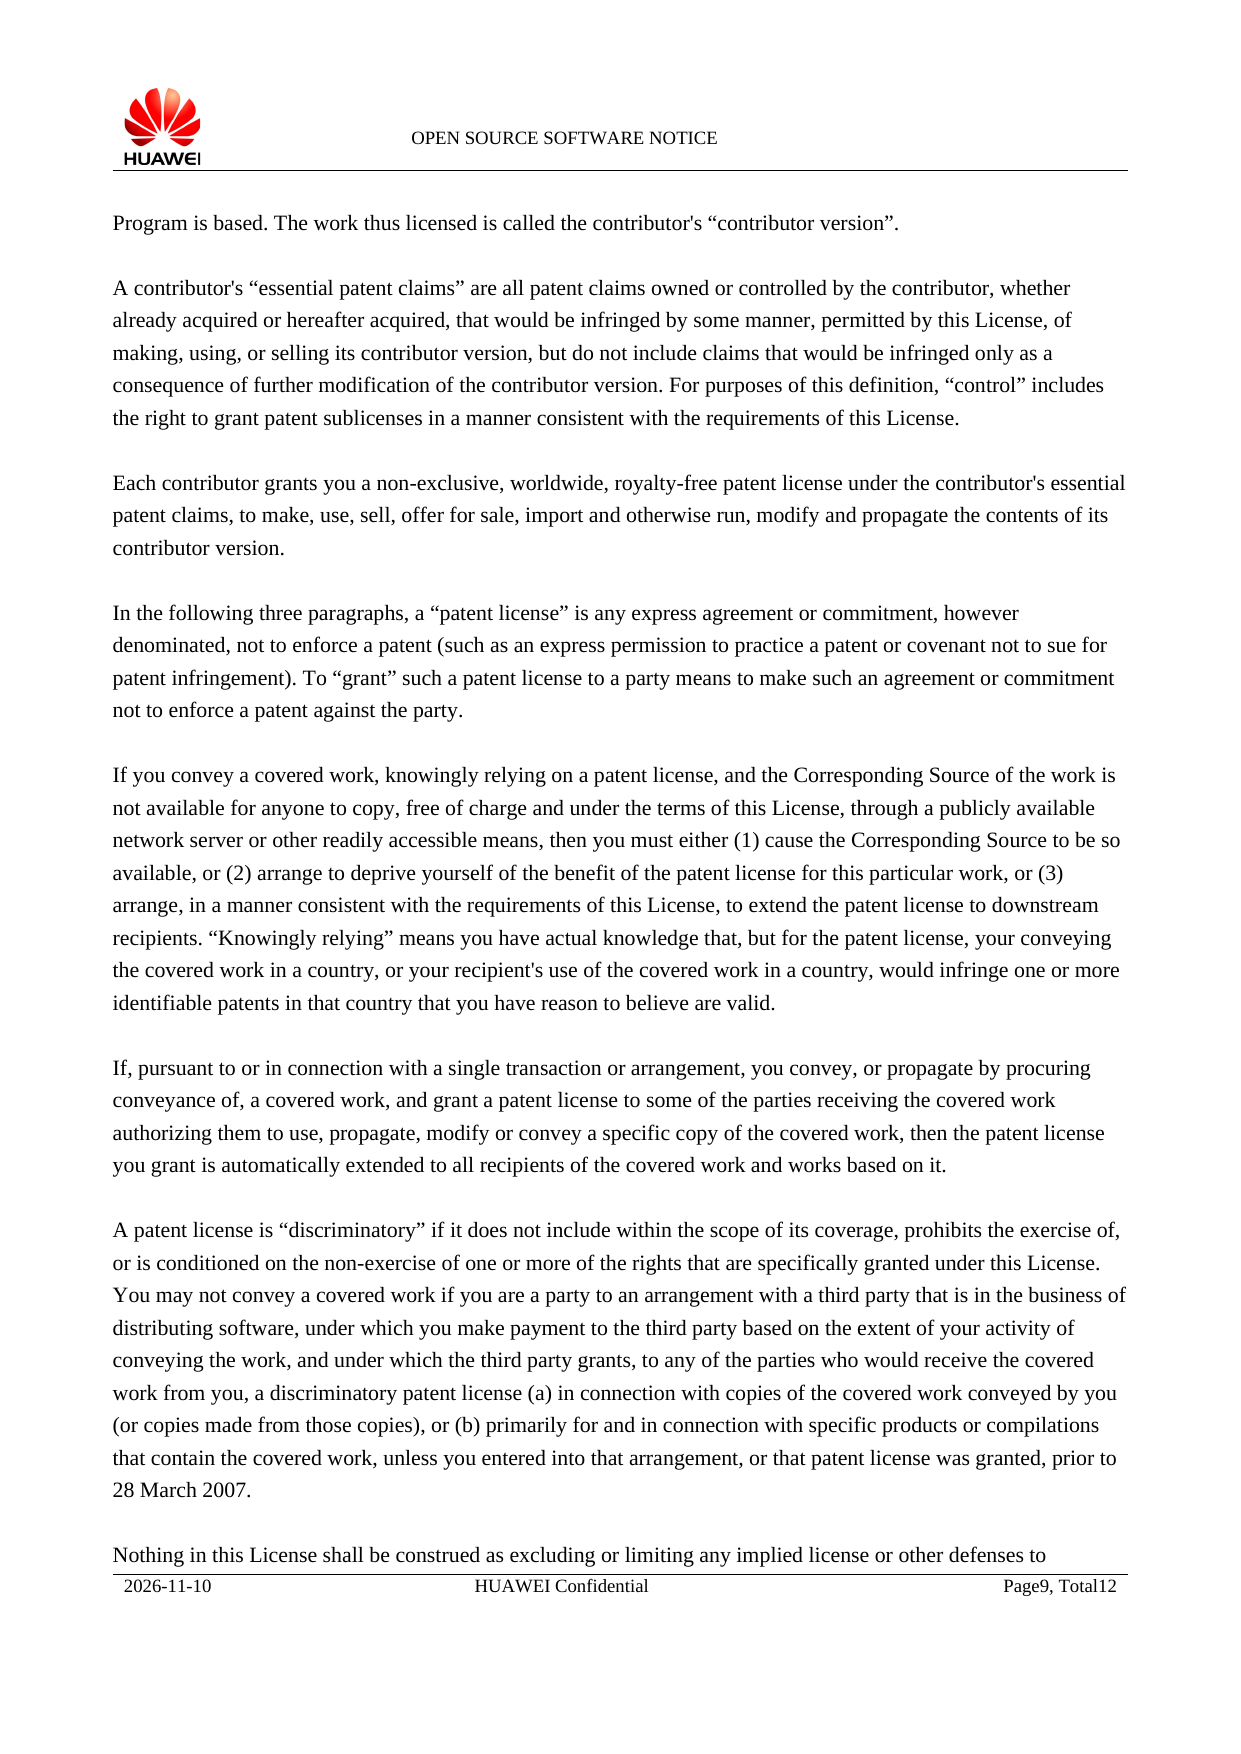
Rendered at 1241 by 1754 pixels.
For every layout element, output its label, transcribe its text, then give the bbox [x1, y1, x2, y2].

picture [124, 88, 201, 165]
